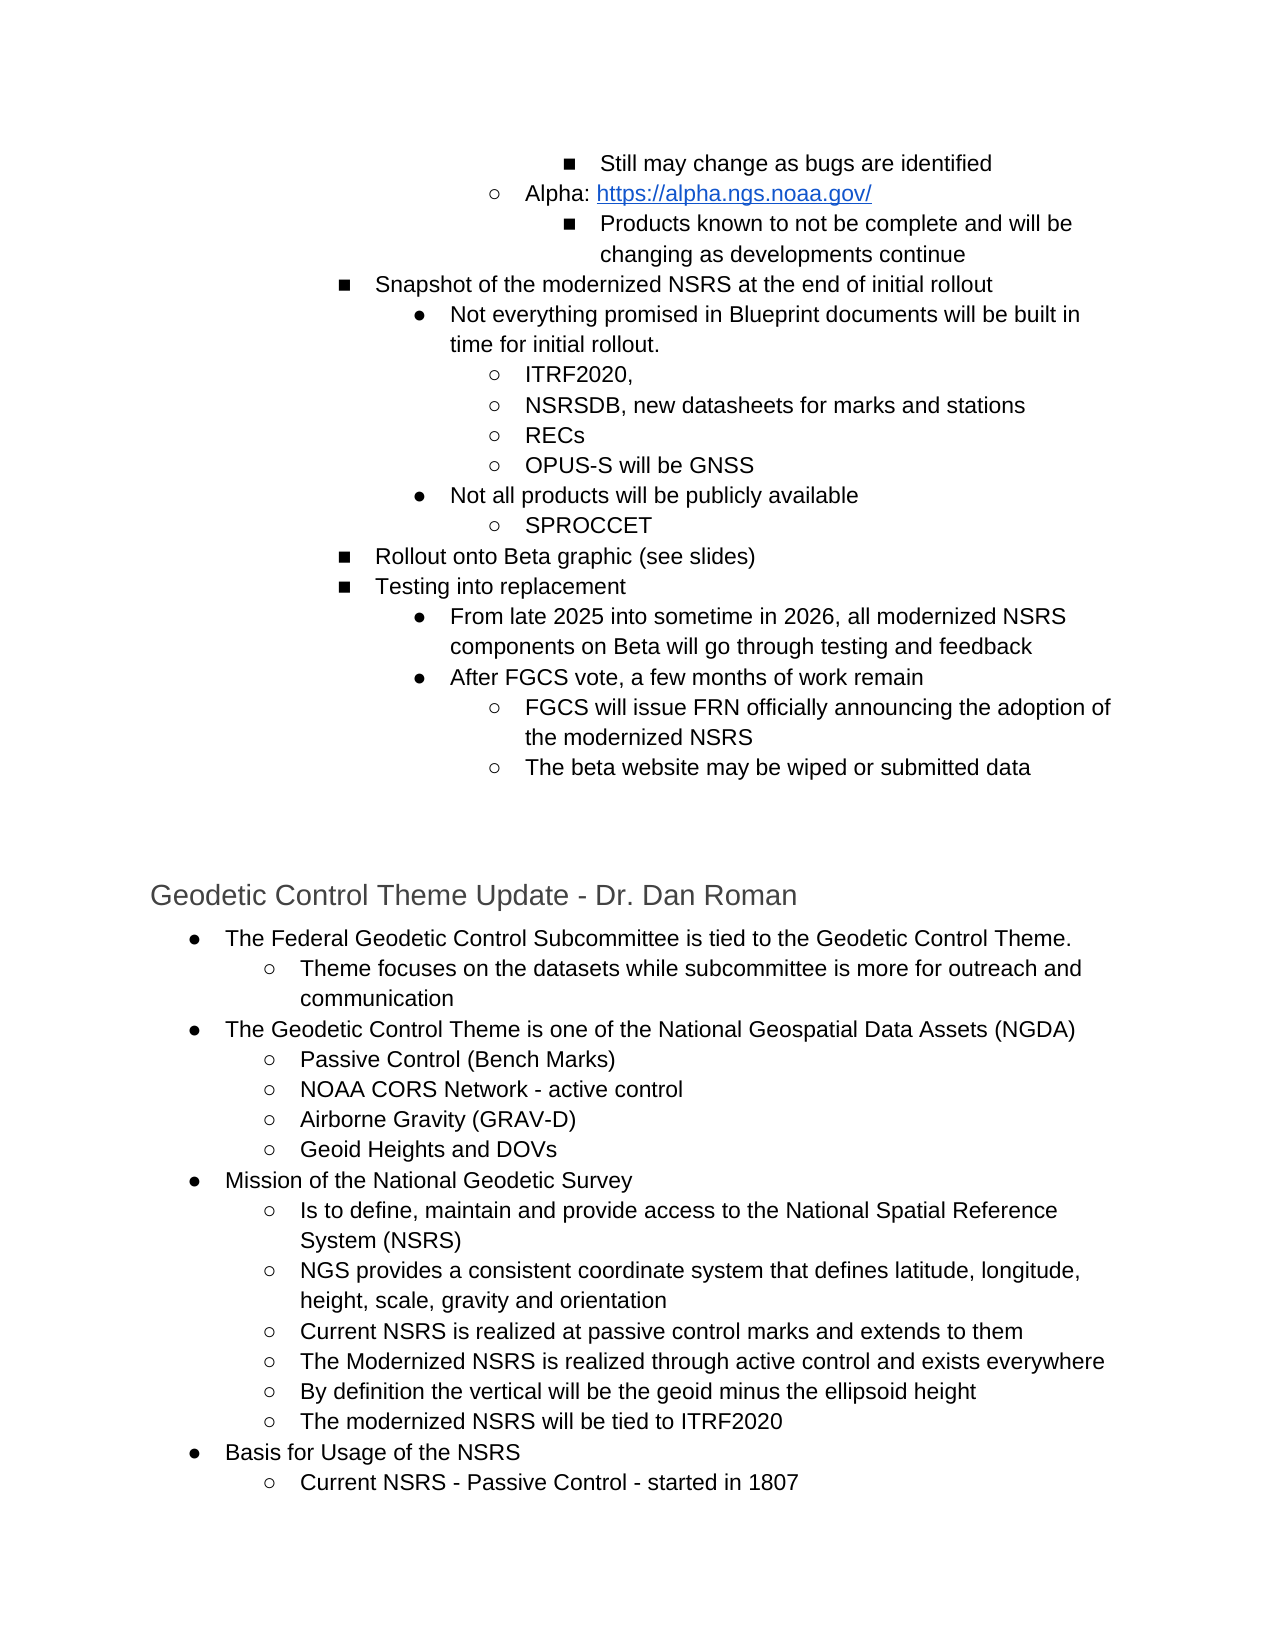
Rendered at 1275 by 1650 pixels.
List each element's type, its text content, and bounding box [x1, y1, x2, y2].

list Is to define, maintain and provide access to the National Spatial Reference System (NSRS) [262, 1197, 1125, 1253]
list Airborne Gravity (GRAV-D) [262, 1106, 1125, 1133]
list The Geodetic Control Theme is one of the National Geospatial Data Assets (NGDA) [187, 1016, 1125, 1042]
list Still may change as bugs are identified [562, 150, 1125, 176]
list Theme focuses on the datasets while subcommittee is more for outreach and communication [262, 955, 1125, 1012]
list Current NSRS is realized at passive control marks and extends to them [262, 1318, 1125, 1344]
list Passive Control (Bench Marks) [262, 1046, 1125, 1072]
list The Modernized NSRS is realized through active control and exists everywhere [262, 1348, 1125, 1374]
list NOAA CORS Network - active control [262, 1076, 1125, 1102]
list FGCS will issue FRN officially announcing the adoption of the modernized NSRS [487, 694, 1125, 750]
list Basis for Usage of the NSRS [187, 1438, 1125, 1465]
list RECs [487, 422, 1125, 448]
subtitle Geodetic Control Theme Update - Dr. Dan Roman [150, 878, 1125, 912]
list ITRF2020, [487, 361, 1125, 388]
list From late 2025 into sometime in 2026, all modernized NSRS components on Beta will go through testing and feedback [412, 603, 1125, 660]
list The modernized NSRS will be tied to ITRF2020 [262, 1408, 1125, 1435]
list Rollout onto Beta graphic (see slides) [337, 543, 1125, 569]
list Alpha: https://alpha.ngs.noaa.gov/ [487, 180, 1125, 207]
list NGS provides a consistent coordinate system that defines latitude, longitude, height, scale, gravity and orientation [262, 1257, 1125, 1314]
list SPROCCET [487, 512, 1125, 539]
list Current NSRS - Passive Control - started in 1807 [262, 1469, 1125, 1495]
list Not everything promised in Blueprint documents will be built in time for initial rollout. [412, 301, 1125, 358]
list By definition the vertical will be the geoid minus the ellipsoid height [262, 1378, 1125, 1404]
list After FGCS vote, a few months of work remain [412, 663, 1125, 690]
list The Federal Geodetic Control Subcommittee is tied to the Geodetic Control Theme. [187, 925, 1125, 951]
list Products known to not be complete and will be changing as developments continue [562, 210, 1125, 267]
list The beta website may be wiped or submitted data [487, 754, 1125, 781]
list Snapshot of the modernized NSRS at the end of initial rollout [337, 271, 1125, 297]
list Mission of the National Geodetic Survey [187, 1167, 1125, 1193]
list Testing into replacement [337, 573, 1125, 599]
list Geoid Heights and DOVs [262, 1136, 1125, 1163]
list OPUS-S will be GNSS [487, 452, 1125, 478]
list NSRSDB, new datasheets for marks and stations [487, 392, 1125, 418]
list Not all products will be publicly available [412, 482, 1125, 509]
